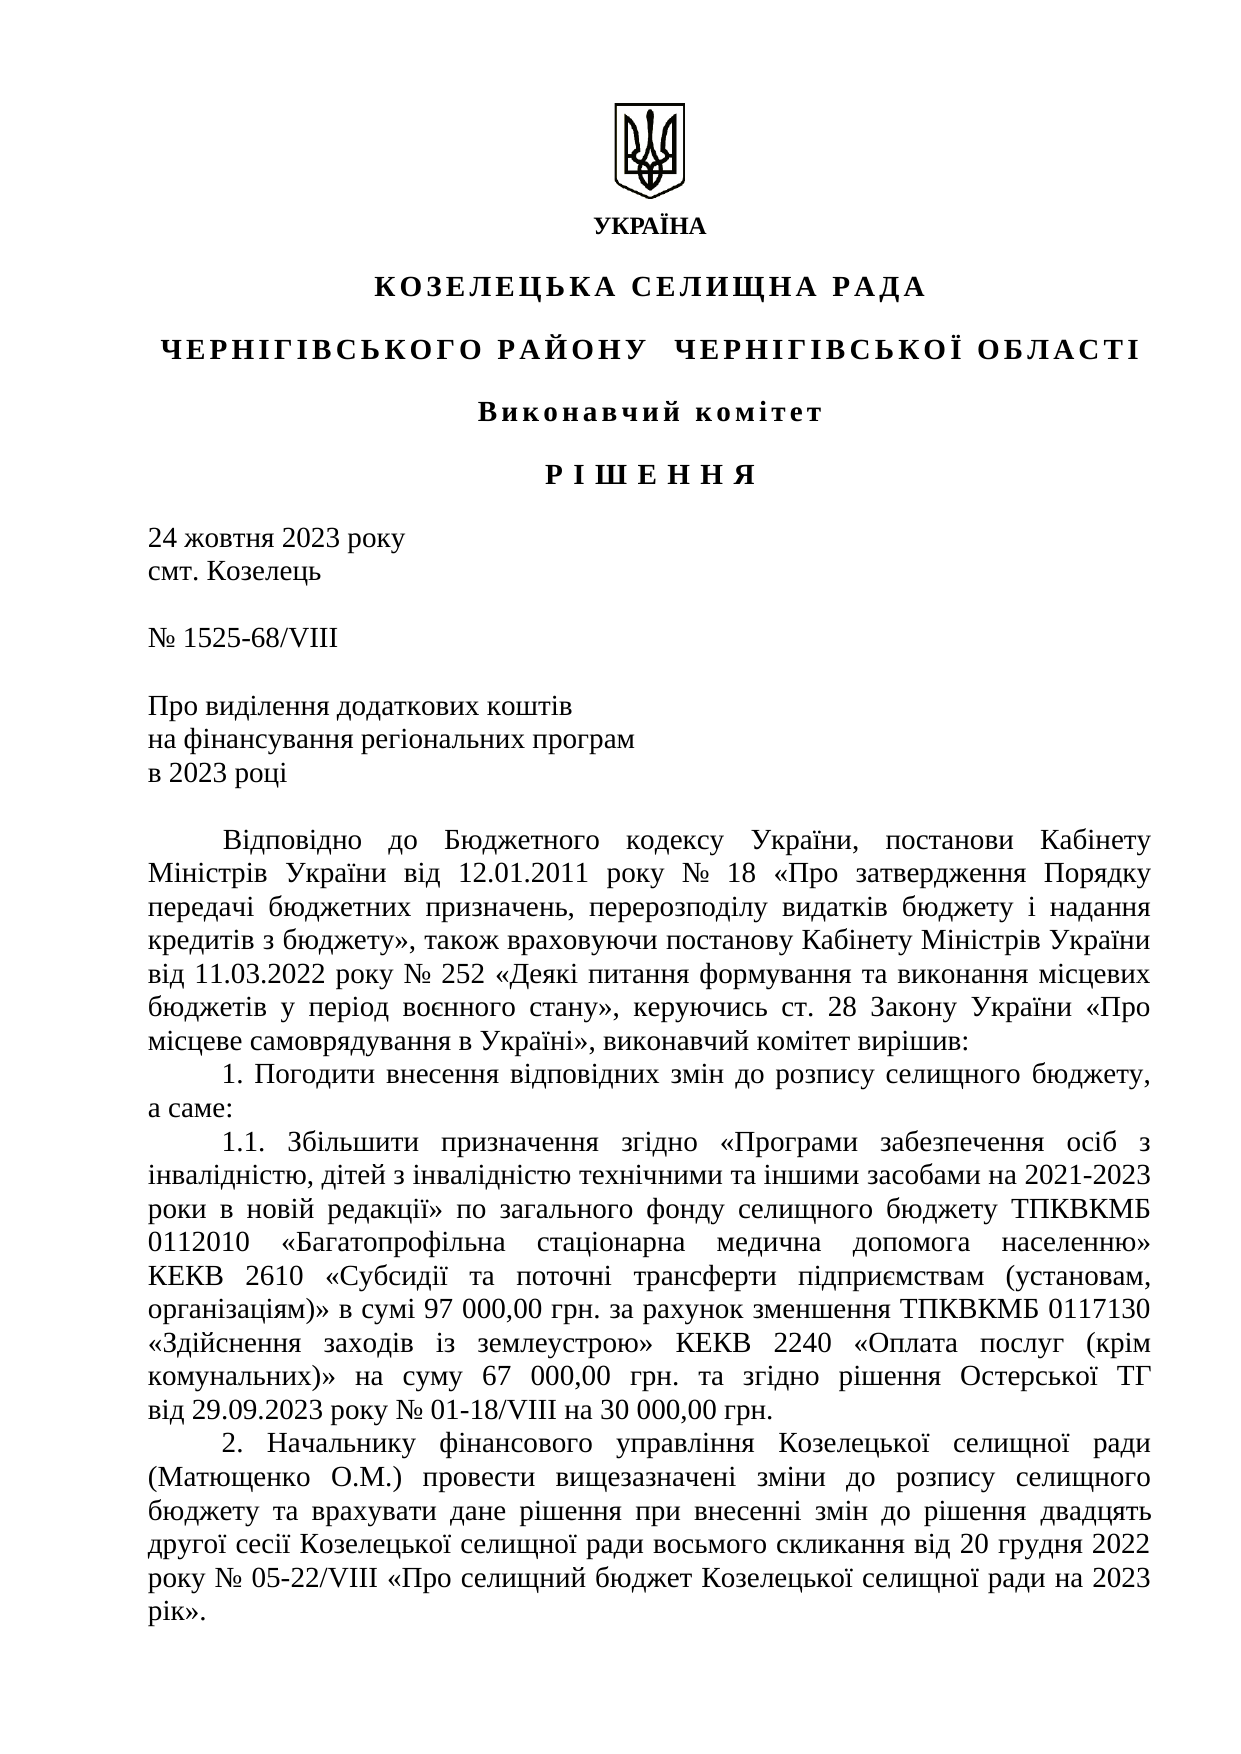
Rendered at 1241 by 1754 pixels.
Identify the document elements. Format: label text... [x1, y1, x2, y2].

text Відповідно до Бюджетного кодексу України, постанови Кабінету Міністрів України від 12.01.2011 року № 18 «Про затвердження Порядку передачі бюджетних призначень, перерозподілу видатків бюджету і надання кредитів з бюджету», також враховуючи постанову Кабінету Міністрів України від 11.03.2022 року № 252 «Деякі питання формування та виконання місцевих бюджетів у період воєнного стану», керуючись ст. 28 Закону України «Про місцеве самоврядування в Україні», виконавчий комітет вирішив: [148, 822, 1152, 1057]
text КОЗЕЛЕЦЬКА СЕЛИЩНА РАДА [148, 269, 1152, 303]
text 1.1. Збільшити призначення згідно «Програми забезпечення осіб з інвалідністю, дітей з інвалідністю технічними та іншими засобами на 2021-2023 роки в новій редакції» по загального фонду селищного бюджету ТПКВКМБ 0112010 «Багатопрофільна стаціонарна медична допомога населенню» КЕКВ 2610 «Субсидії та поточні трансферти підприємствам (установам, організаціям)» в сумі 97 000,00 грн. за рахунок зменшення ТПКВКМБ 0117130 «Здійснення заходів із землеустрою» КЕКВ 2240 «Оплата послуг (крім комунальних)» на суму 67 000,00 грн. та згідно рішення Остерської ТГ від 29.09.2023 року № 01-18/VIII на 30 000,00 грн. [148, 1124, 1152, 1426]
text Про виділення додаткових коштів [148, 688, 1152, 721]
text РІШЕННЯ [148, 457, 1152, 491]
text ЧЕРНІГІВСЬКОГО РАЙОНУ ЧЕРНІГІВСЬКОЇ ОБЛАСТІ [148, 332, 1152, 365]
subtitle 24 жовтня 2023 року [148, 520, 1152, 553]
subtitle смт. Козелець [148, 553, 1152, 587]
text Україна [148, 211, 1152, 240]
text в 2023 році [148, 755, 1152, 788]
subtitle № 1525-68/VIII [148, 621, 1152, 654]
picture [614, 103, 685, 199]
text на фінансування регіональних програм [148, 721, 1152, 755]
text 2. Начальнику фінансового управління Козелецької селищної ради (Матющенко О.М.) провести вищезазначені зміни до розпису селищного бюджету та врахувати дане рішення при внесенні змін до рішення двадцять другої сесії Козелецької селищної ради восьмого скликання від 20 грудня 2022 року № 05-22/VIII «Про селищний бюджет Козелецької селищної ради на 2023 рік». [148, 1426, 1152, 1627]
text 1. Погодити внесення відповідних змін до розпису селищного бюджету, а саме: [148, 1057, 1152, 1124]
text Виконавчий комітет [148, 394, 1152, 428]
